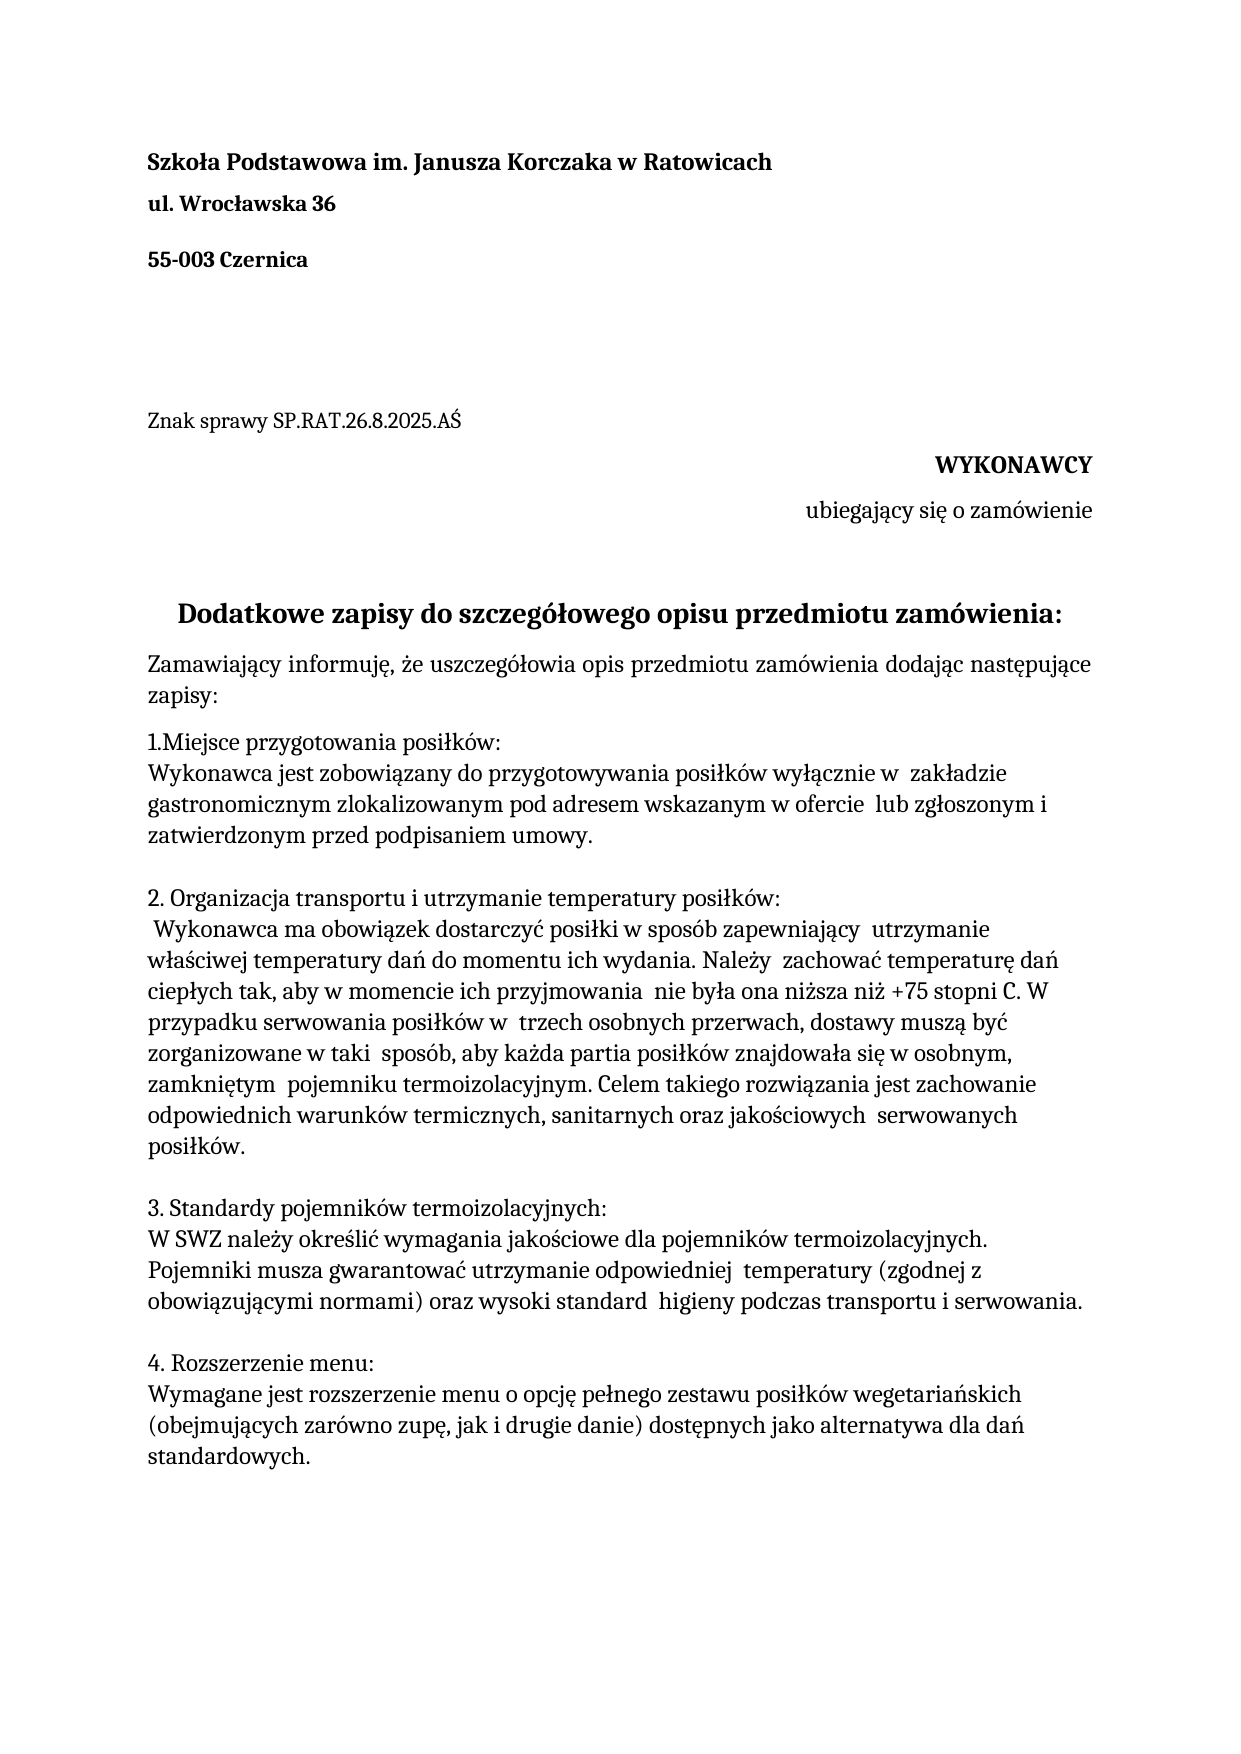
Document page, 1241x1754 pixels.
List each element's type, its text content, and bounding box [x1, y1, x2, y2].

text WYKONAWCY [148, 451, 1093, 479]
text Szkoła Podstawowa im. Janusza Korczaka w Ratowicach [148, 148, 1093, 176]
text 1.Miejsce przygotowania posiłków: Wykonawca jest zobowiązany do przygotowywania posiłków wyłącznie w zakładzie gastronomicznym zlokalizowanym pod adresem wskazanym w ofercie lub zgłoszonym i zatwierdzonym przed podpisaniem umowy. 2. Organizacja transportu i utrzymanie temperatury posiłków: Wykonawca ma obowiązek dostarczyć posiłki w sposób zapewniający utrzymanie właściwej temperatury dań do momentu ich wydania. Należy zachować temperaturę dań ciepłych tak, aby w momencie ich przyjmowania nie była ona niższa niż +75 stopni C. W przypadku serwowania posiłków w trzech osobnych przerwach, dostawy muszą być zorganizowane w taki sposób, aby każda partia posiłków znajdowała się w osobnym, zamkniętym pojemniku termoizolacyjnym. Celem takiego rozwiązania jest zachowanie odpowiednich warunków termicznych, sanitarnych oraz jakościowych serwowanych posiłków. 3. Standardy pojemników termoizolacyjnych: W SWZ należy określić wymagania jakościowe dla pojemników termoizolacyjnych. Pojemniki musza gwarantować utrzymanie odpowiedniej temperatury (zgodnej z obowiązującymi normami) oraz wysoki standard higieny podczas transportu i serwowania. 4. Rozszerzenie menu: Wymagane jest rozszerzenie menu o opcję pełnego zestawu posiłków wegetariańskich (obejmujących zarówno zupę, jak i drugie danie) dostępnych jako alternatywa dla dań standardowych. [148, 728, 1093, 1471]
text Zamawiający informuję, że uszczegółowia opis przedmiotu zamówienia dodając następujące zapisy: [148, 649, 1093, 709]
text ul. Wrocławska 36 [148, 191, 1093, 217]
text 55-003 Czernica [148, 247, 1093, 273]
text Znak sprawy SP.RAT.26.8.2025.AŚ [148, 408, 1093, 434]
text Dodatkowe zapisy do szczegółowego opisu przedmiotu zamówienia: [148, 597, 1093, 630]
text ubiegający się o zamówienie [679, 496, 1093, 525]
